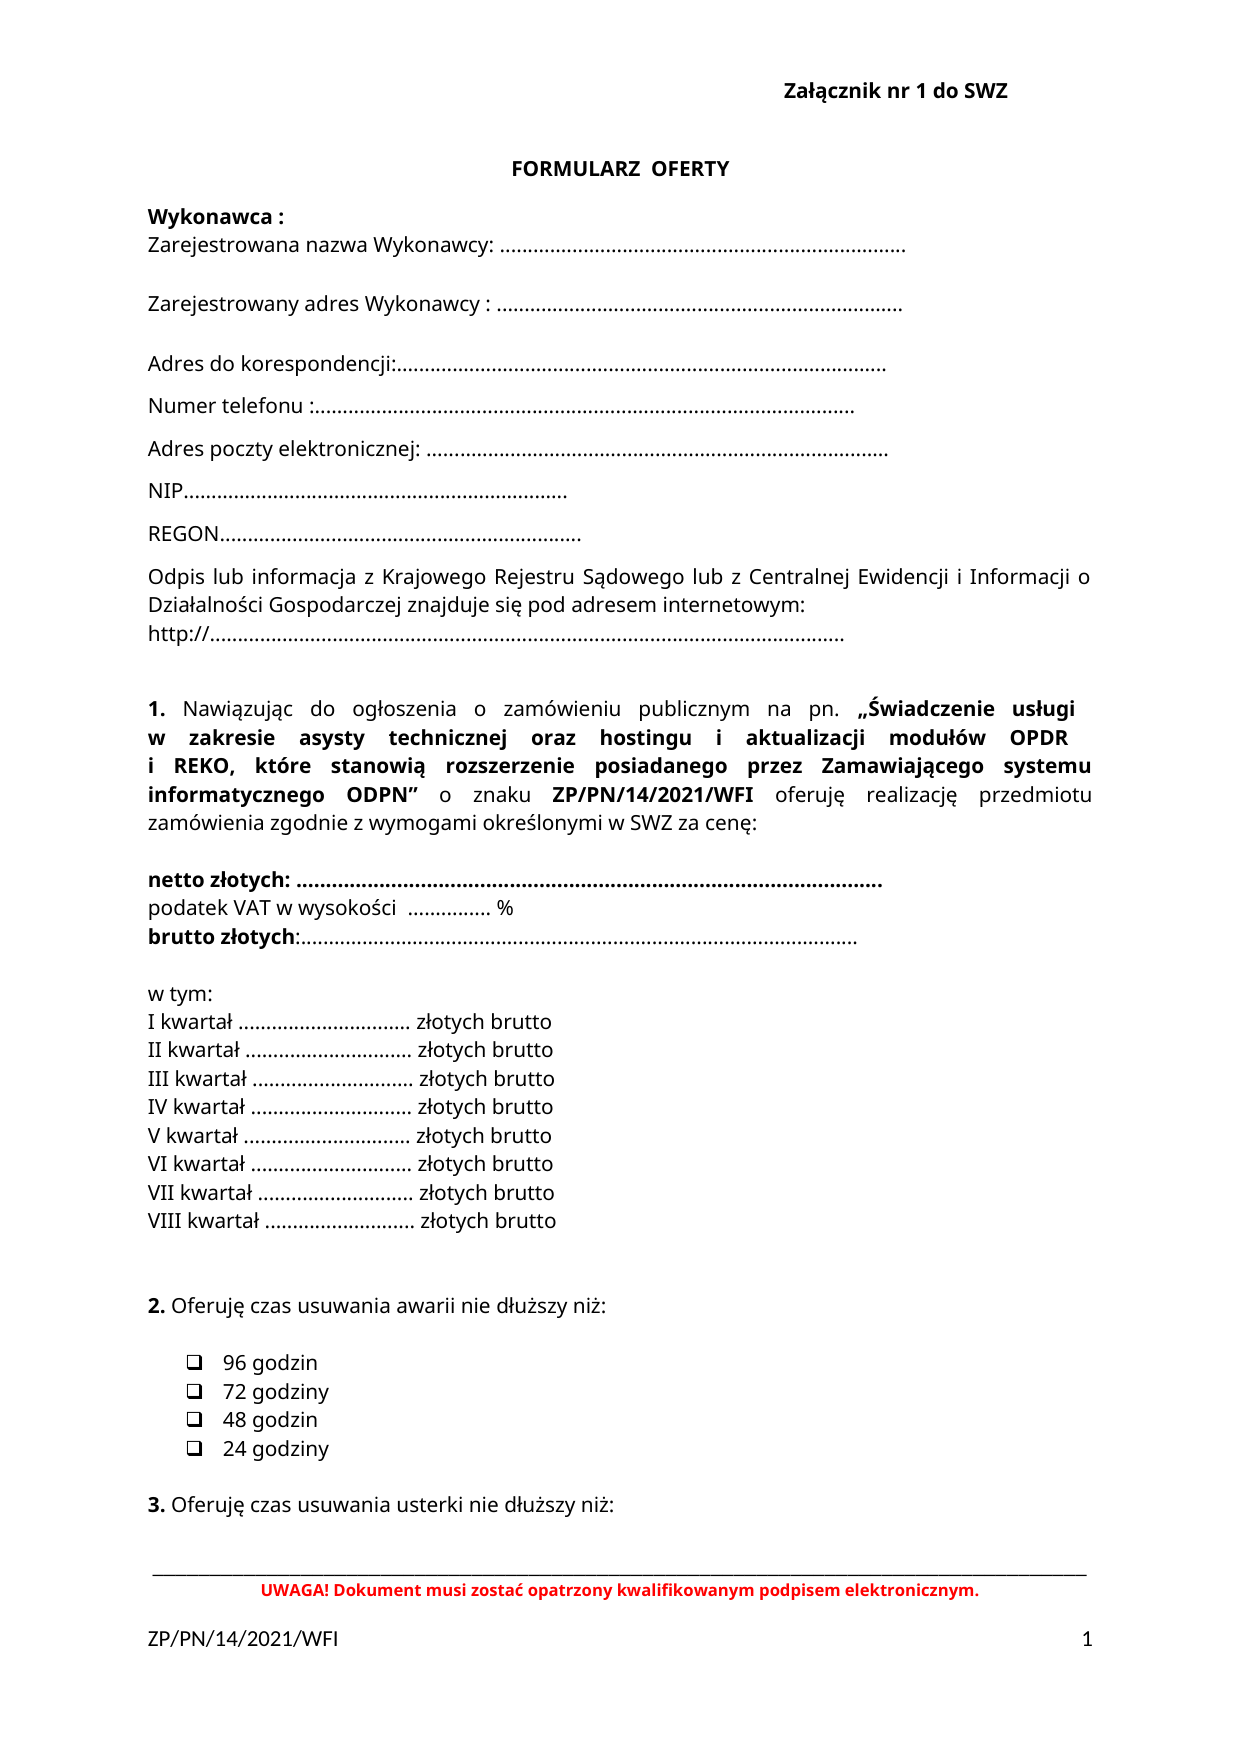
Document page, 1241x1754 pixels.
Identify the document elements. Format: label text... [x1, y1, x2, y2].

text V kwartał .............................. złotych brutto [148, 1121, 1093, 1149]
text VIII kwartał ........................... złotych brutto [148, 1206, 1093, 1235]
text VI kwartał ............................. złotych brutto [148, 1149, 1093, 1178]
list 96 godzin [185, 1348, 1093, 1377]
text Zarejestrowana nazwa Wykonawcy: ......................................................................... [148, 230, 1093, 259]
text III kwartał ............................. złotych brutto [148, 1064, 1093, 1092]
text http://.................................................................................................................. [148, 619, 1093, 647]
text brutto złotych:.................................................................................................... [148, 922, 1087, 950]
text Zarejestrowany adres Wykonawcy : ......................................................................... [148, 289, 1093, 318]
text Adres do korespondencji:........................................................................................ [148, 349, 1093, 377]
text netto złotych: ................................................................................................... [148, 865, 1087, 893]
text Numer telefonu :................................................................................................. [148, 391, 1093, 420]
text NIP..................................................................... [148, 477, 1093, 505]
text podatek VAT w wysokości ............... % [148, 893, 1093, 922]
text Wykonawca : [148, 202, 1093, 230]
subtitle Załącznik nr 1 do SWZ [784, 77, 1093, 105]
text FORMULARZ OFERTY [148, 154, 1093, 183]
list 24 godziny [185, 1434, 1093, 1462]
text Adres poczty elektronicznej: ................................................................................... [148, 434, 1093, 462]
text Odpis lub informacja z Krajowego Rejestru Sądowego lub z Centralnej Ewidencji i Informacji o Działalności Gospodarczej znajduje się pod adresem internetowym: [148, 562, 1093, 619]
text 3. Oferuję czas usuwania usterki nie dłuższy niż: [148, 1491, 1093, 1519]
text VII kwartał ............................ złotych brutto [148, 1178, 1093, 1206]
text II kwartał .............................. złotych brutto [148, 1036, 1093, 1064]
text 2. Oferuję czas usuwania awarii nie dłuższy niż: [148, 1292, 1093, 1320]
text REGON................................................................. [148, 519, 1093, 548]
text I kwartał ............................... złotych brutto [148, 1007, 1093, 1036]
text IV kwartał ............................. złotych brutto [148, 1092, 1093, 1121]
text 1. Nawiązując do ogłoszenia o zamówieniu publicznym na pn. „Świadczenie usługi w zakresie asysty technicznej oraz hostingu i aktualizacji modułów OPDR i REKO, które stanowią rozszerzenie posiadanego przez Zamawiającego systemu informatycznego ODPN” o znaku ZP/PN/14/2021/WFI oferuję realizację przedmiotu zamówienia zgodnie z wymogami określonymi w SWZ za cenę: [148, 694, 1093, 837]
list 72 godziny [185, 1377, 1093, 1405]
text w tym: [148, 979, 1093, 1007]
list 48 godzin [185, 1405, 1093, 1434]
